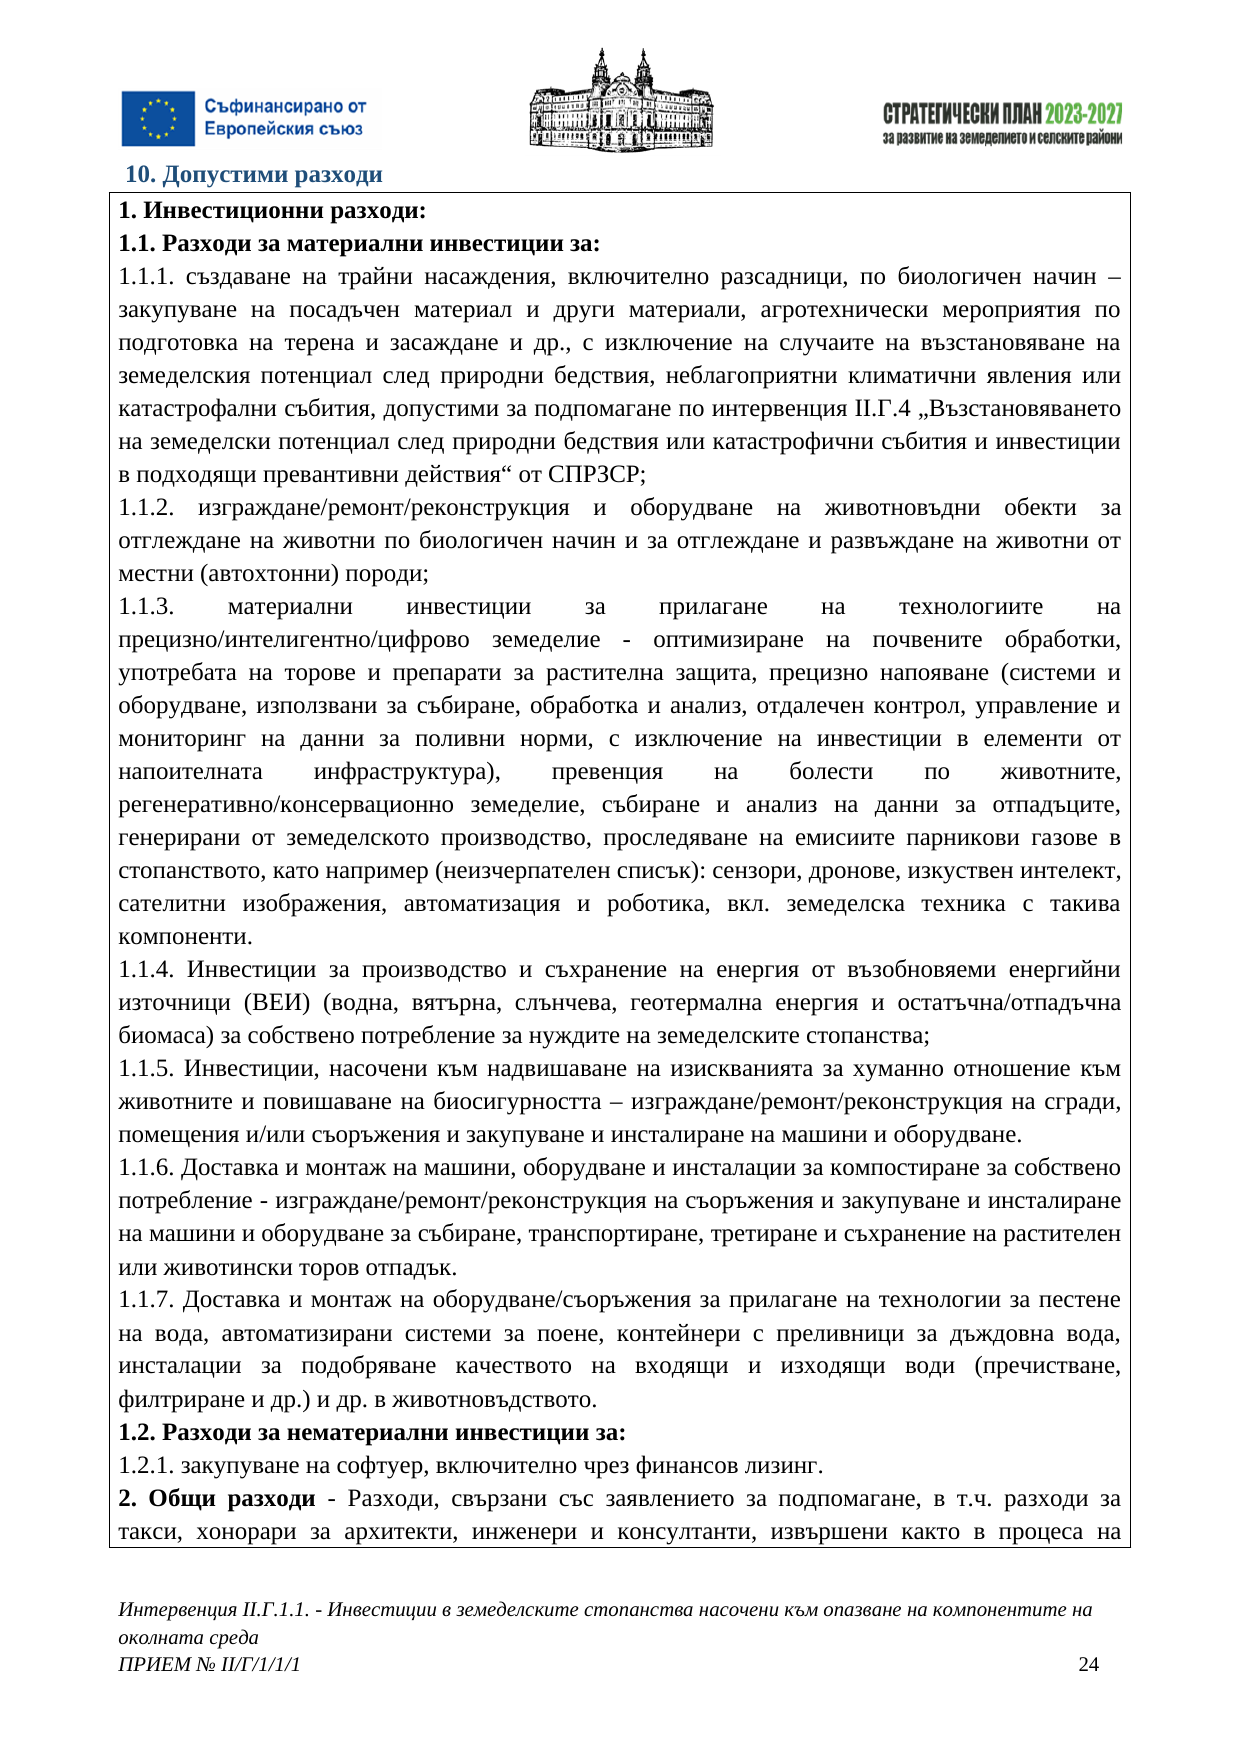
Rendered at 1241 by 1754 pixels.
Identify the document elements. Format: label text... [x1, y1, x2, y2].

text 1. Инвестиционни разходи: [110, 193, 1130, 224]
subtitle Допустими разходи [125, 159, 1122, 187]
text 1.1. Разходи за материални инвестиции за: [110, 225, 1130, 257]
picture [118, 44, 1123, 159]
text 1.1.2. изграждане/ремонт/реконструкция и оборудване на животновъдни обекти за отглеждане на животни по биологичен начин и за отглеждане и развъждане на животни от местни (автохтонни) породи; [110, 489, 1130, 587]
text 1.1.7. Доставка и монтаж на оборудване/съоръжения за прилагане на технологии за пестене на вода, автоматизирани системи за поене, контейнери с преливници за дъждовна вода, инсталации за подобряване качеството на входящи и изходящи води (пречистване, филтриране и др.) и др. в животновъдството. [110, 1281, 1130, 1412]
text 1.1.3. материални инвестиции за прилагане на технологиите на прецизно/интелигентно/цифрово земеделие - оптимизиране на почвените обработки, употребата на торове и препарати за растителна защита, прецизно напояване (системи и оборудване, използвани за събиране, обработка и анализ, отдалечен контрол, управление и мониторинг на данни за поливни норми, с изключение на инвестиции в елементи от напоителната инфраструктура), превенция на болести по животните, регенеративно/консервационно земеделие, събиране и анализ на данни за отпадъците, генерирани от земеделското производство, проследяване на емисиите парникови газове в стопанството, като например (неизчерпателен списък): сензори, дронове, изкуствен интелект, сателитни изображения, автоматизация и роботика, вкл. земеделска техника с такива компоненти. [110, 588, 1130, 950]
text 1.1.5. Инвестиции, насочени към надвишаване на изискванията за хуманно отношение към животните и повишаване на биосигурността – изграждане/ремонт/реконструкция на сгради, помещения и/или съоръжения и закупуване и инсталиране на машини и оборудване. [110, 1050, 1130, 1148]
text 1.1.6. Доставка и монтаж на машини, оборудване и инсталации за компостиране за собствено потребление - изграждане/ремонт/реконструкция на съоръжения и закупуване и инсталиране на машини и оборудване за събиране, транспортиране, третиране и съхранение на растителен или животински торов отпадък. [110, 1149, 1130, 1280]
text 1.1.1. създаване на трайни насаждения, включително разсадници, по биологичен начин – закупуване на посадъчен материал и други материали, агротехнически мероприятия по подготовка на терена и засаждане и др., с изключение на случаите на възстановяване на земеделския потенциал след природни бедствия, неблагоприятни климатични явления или катастрофални събития, допустими за подпомагане по интервенция ІІ.Г.4 „Възстановяването на земеделски потенциал след природни бедствия или катастрофични събития и инвестиции в подходящи превантивни действия“ от СПРЗСР; [110, 258, 1130, 488]
text 1.1.4. Инвестиции за производство и съхранение на енергия от възобновяеми енергийни източници (ВЕИ) (водна, вятърна, слънчева, геотермална енергия и остатъчна/отпадъчна биомаса) за собствено потребление за нуждите на земеделските стопанства; [110, 951, 1130, 1049]
text 1.2. Разходи за нематериални инвестиции за: [110, 1413, 1130, 1445]
text 1.2.1. закупуване на софтуер, включително чрез финансов лизинг. [110, 1447, 1130, 1478]
